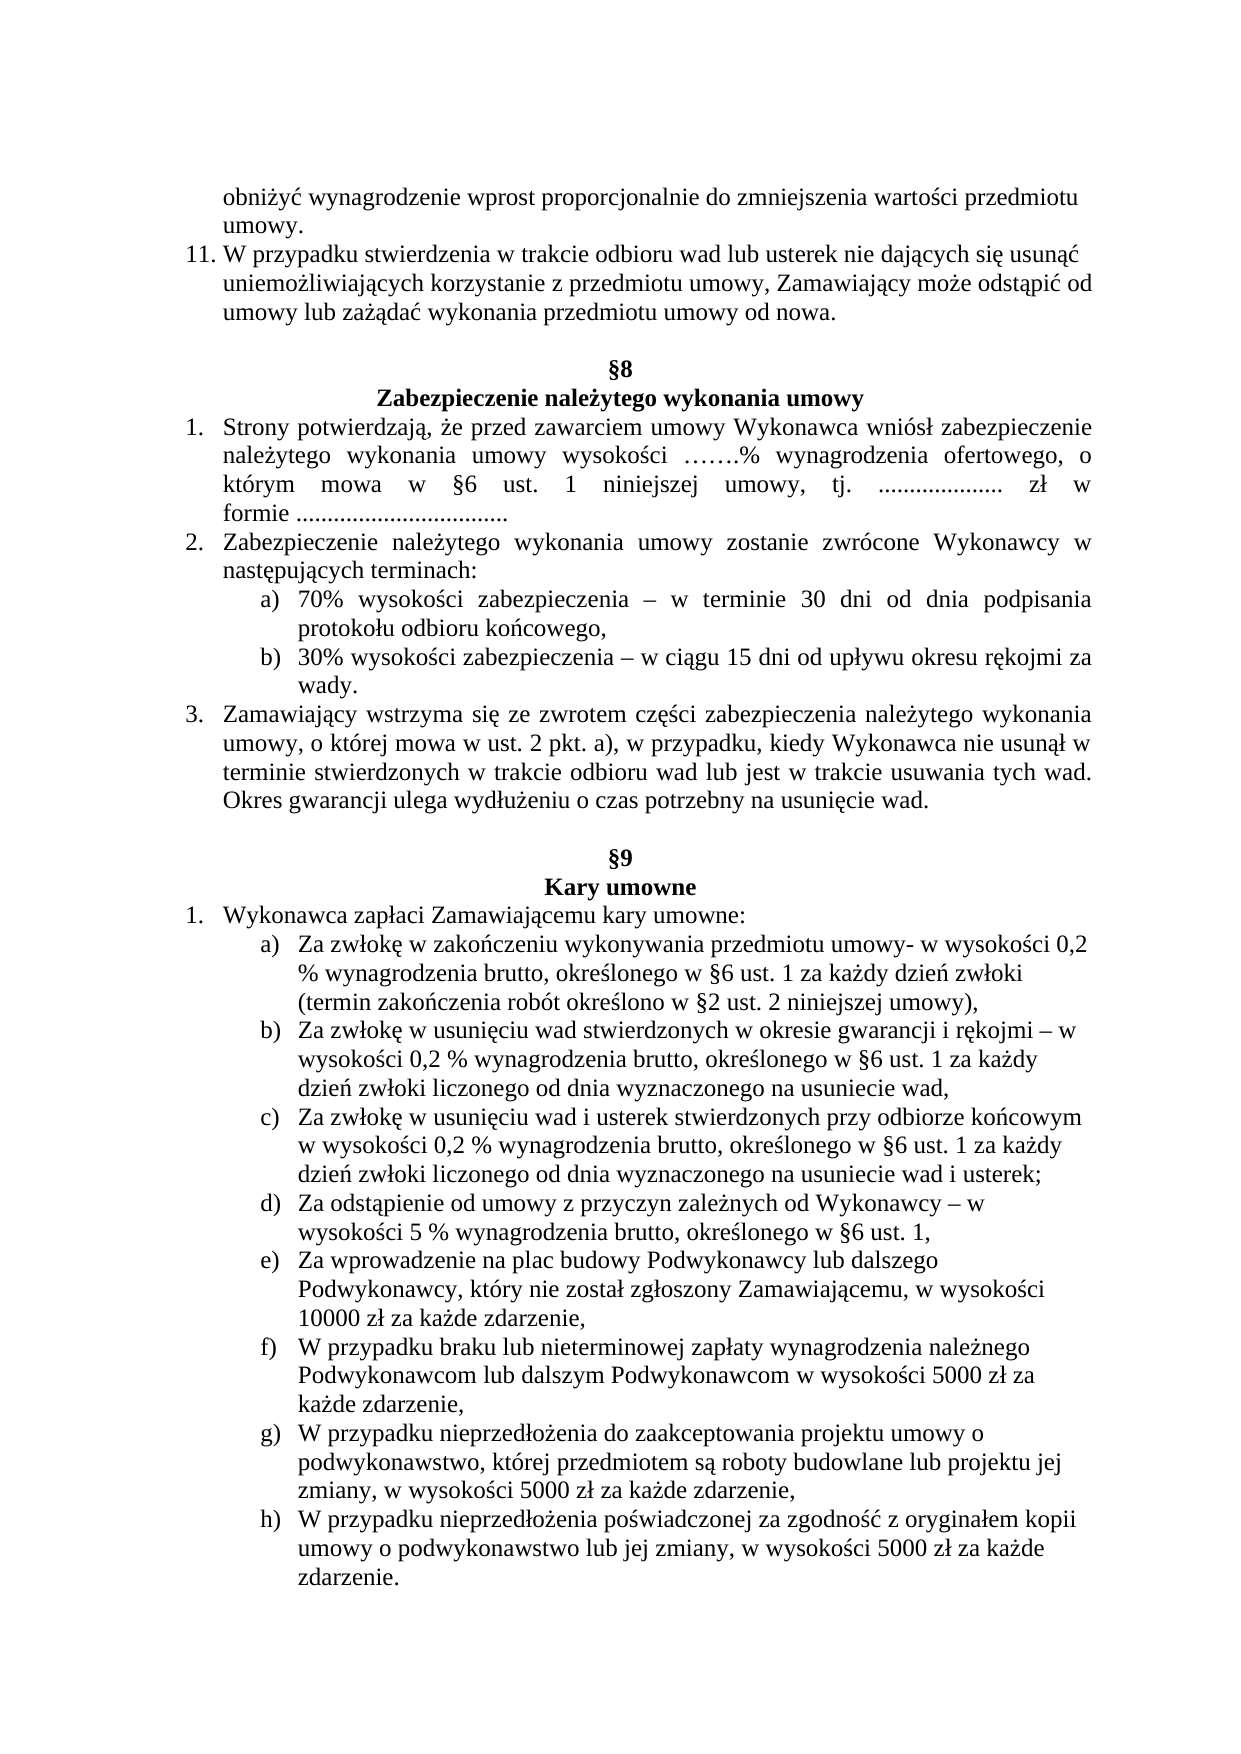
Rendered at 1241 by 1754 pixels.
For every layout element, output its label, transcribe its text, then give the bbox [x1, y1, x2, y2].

list Za odstąpienie od umowy z przyczyn zależnych od Wykonawcy – w wysokości 5 % wynagrodzenia brutto, określonego w §6 ust. 1, [260, 1188, 1093, 1245]
list Zabezpieczenie należytego wykonania umowy zostanie zwrócone Wykonawcy w następujących terminach: [185, 527, 1093, 584]
list Za zwłokę w zakończeniu wykonywania przedmiotu umowy- w wysokości 0,2 % wynagrodzenia brutto, określonego w §6 ust. 1 za każdy dzień zwłoki (termin zakończenia robót określono w §2 ust. 2 niniejszej umowy), [260, 929, 1093, 1015]
list Strony potwierdzają, że przed zawarciem umowy Wykonawca wniósł zabezpieczenie należytego wykonania umowy wysokości …….% wynagrodzenia ofertowego, o którym mowa w §6 ust. 1 niniejszej umowy, tj. .................... zł w formie .................................. [185, 412, 1093, 527]
list 30% wysokości zabezpieczenia – w ciągu 15 dni od upływu okresu rękojmi za wady. [260, 642, 1093, 699]
text Kary umowne [148, 872, 1093, 900]
list Za zwłokę w usunięciu wad i usterek stwierdzonych przy odbiorze końcowym w wysokości 0,2 % wynagrodzenia brutto, określonego w §6 ust. 1 za każdy dzień zwłoki liczonego od dnia wyznaczonego na usuniecie wad i usterek; [260, 1102, 1093, 1188]
list W przypadku nieprzedłożenia do zaakceptowania projektu umowy o podwykonawstwo, której przedmiotem są roboty budowlane lub projektu jej zmiany, w wysokości 5000 zł za każde zdarzenie, [260, 1418, 1093, 1504]
list W przypadku nieprzedłożenia poświadczonej za zgodność z oryginałem kopii umowy o podwykonawstwo lub jej zmiany, w wysokości 5000 zł za każde zdarzenie. [260, 1504, 1093, 1590]
text §9 [148, 843, 1093, 872]
list W przypadku braku lub nieterminowej zapłaty wynagrodzenia należnego Podwykonawcom lub dalszym Podwykonawcom w wysokości 5000 zł za każde zdarzenie, [260, 1332, 1093, 1418]
text Zabezpieczenie należytego wykonania umowy [148, 383, 1093, 412]
list 70% wysokości zabezpieczenia – w terminie 30 dni od dnia podpisania protokołu odbioru końcowego, [260, 584, 1093, 642]
list W przypadku stwierdzenia w trakcie odbioru wad lub usterek nie dających się usunąć uniemożliwiających korzystanie z przedmiotu umowy, Zamawiający może odstąpić od umowy lub zażądać wykonania przedmiotu umowy od nowa. [185, 239, 1093, 325]
list Wykonawca zapłaci Zamawiającemu kary umowne: [185, 900, 1093, 929]
list Za zwłokę w usunięciu wad stwierdzonych w okresie gwarancji i rękojmi – w wysokości 0,2 % wynagrodzenia brutto, określonego w §6 ust. 1 za każdy dzień zwłoki liczonego od dnia wyznaczonego na usuniecie wad, [260, 1015, 1093, 1102]
list Za wprowadzenie na plac budowy Podwykonawcy lub dalszego Podwykonawcy, który nie został zgłoszony Zamawiającemu, w wysokości 10000 zł za każde zdarzenie, [260, 1245, 1093, 1332]
list Zamawiający wstrzyma się ze zwrotem części zabezpieczenia należytego wykonania umowy, o której mowa w ust. 2 pkt. a), w przypadku, kiedy Wykonawca nie usunął w terminie stwierdzonych w trakcie odbioru wad lub jest w trakcie usuwania tych wad. Okres gwarancji ulega wydłużeniu o czas potrzebny na usunięcie wad. [185, 699, 1093, 814]
text §8 [148, 354, 1093, 383]
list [185, 182, 1093, 239]
